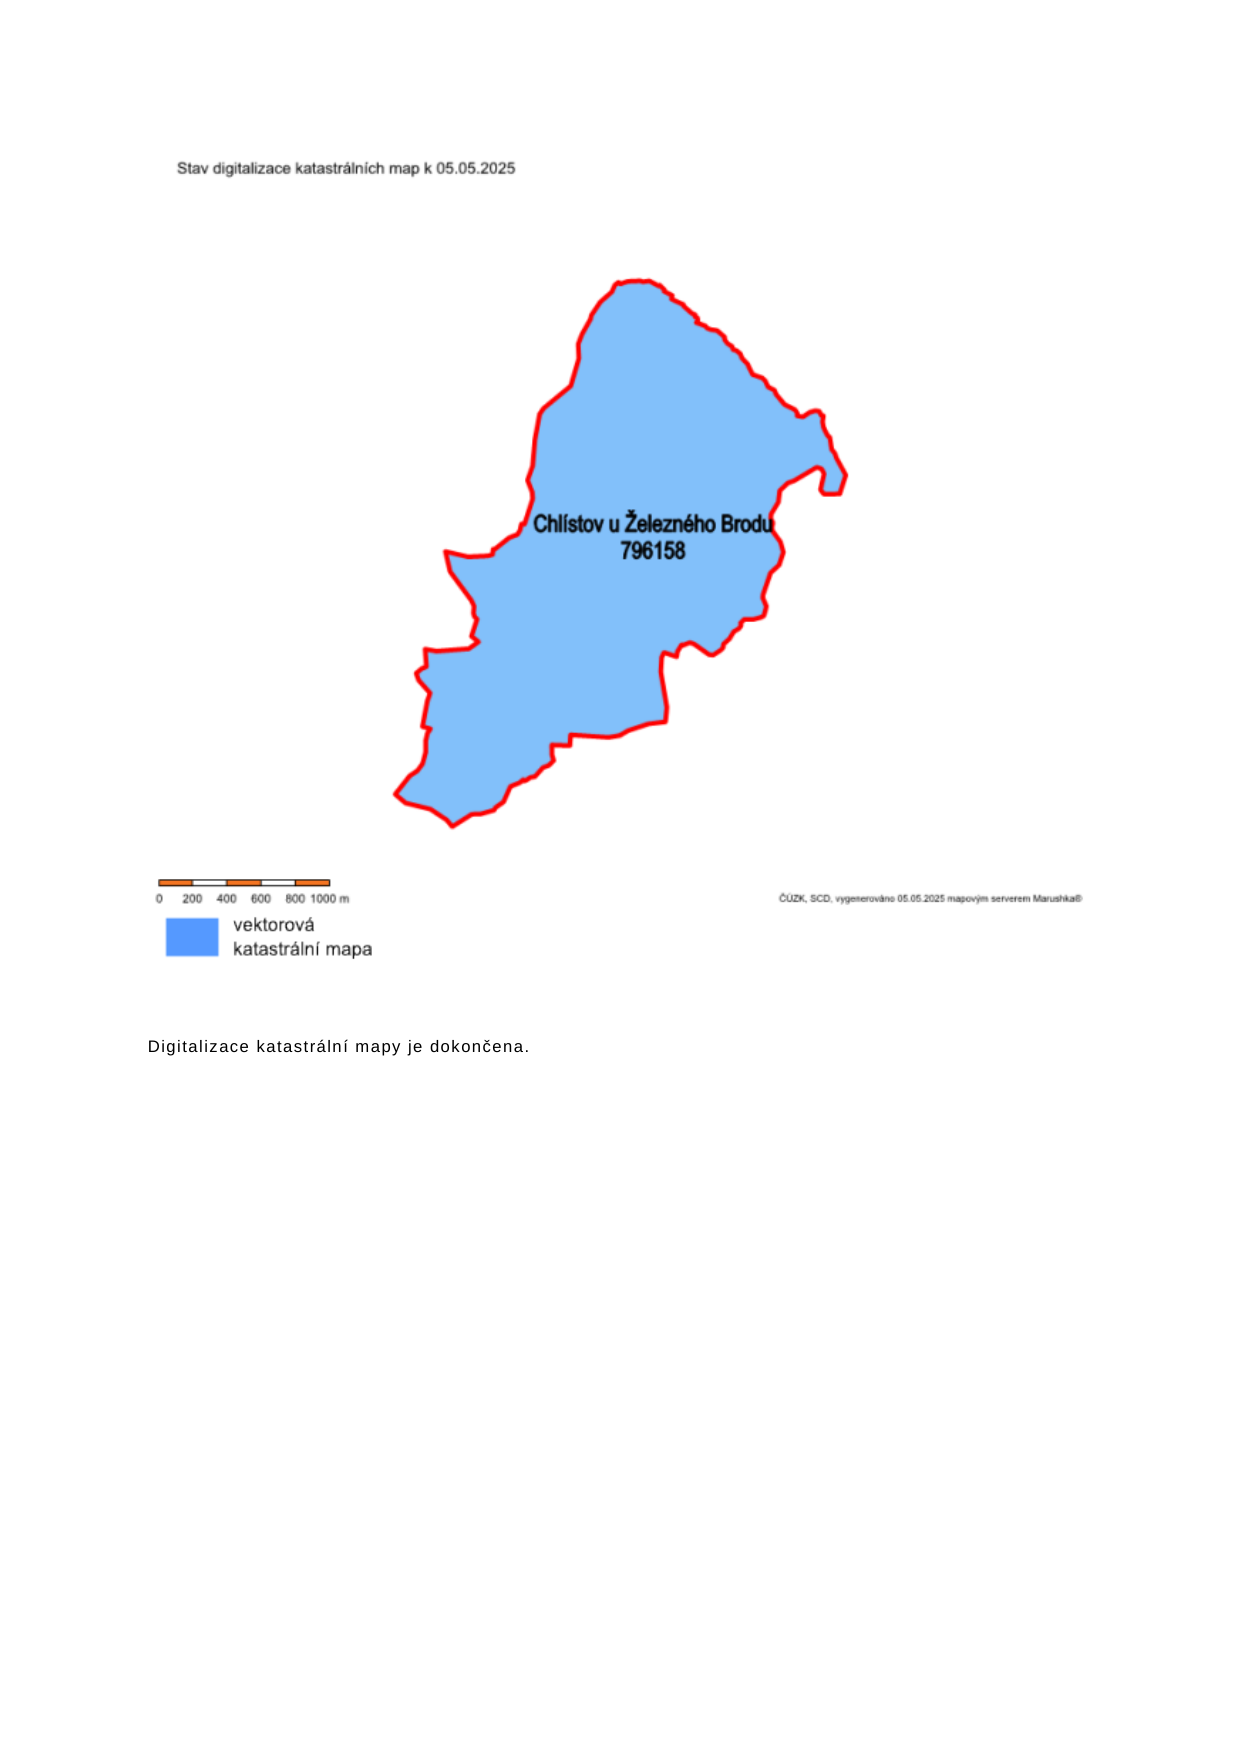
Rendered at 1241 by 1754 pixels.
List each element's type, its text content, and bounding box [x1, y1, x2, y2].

picture [147, 147, 1093, 961]
text Digitalizace katastrální mapy je dokončena. [148, 1013, 1092, 1056]
